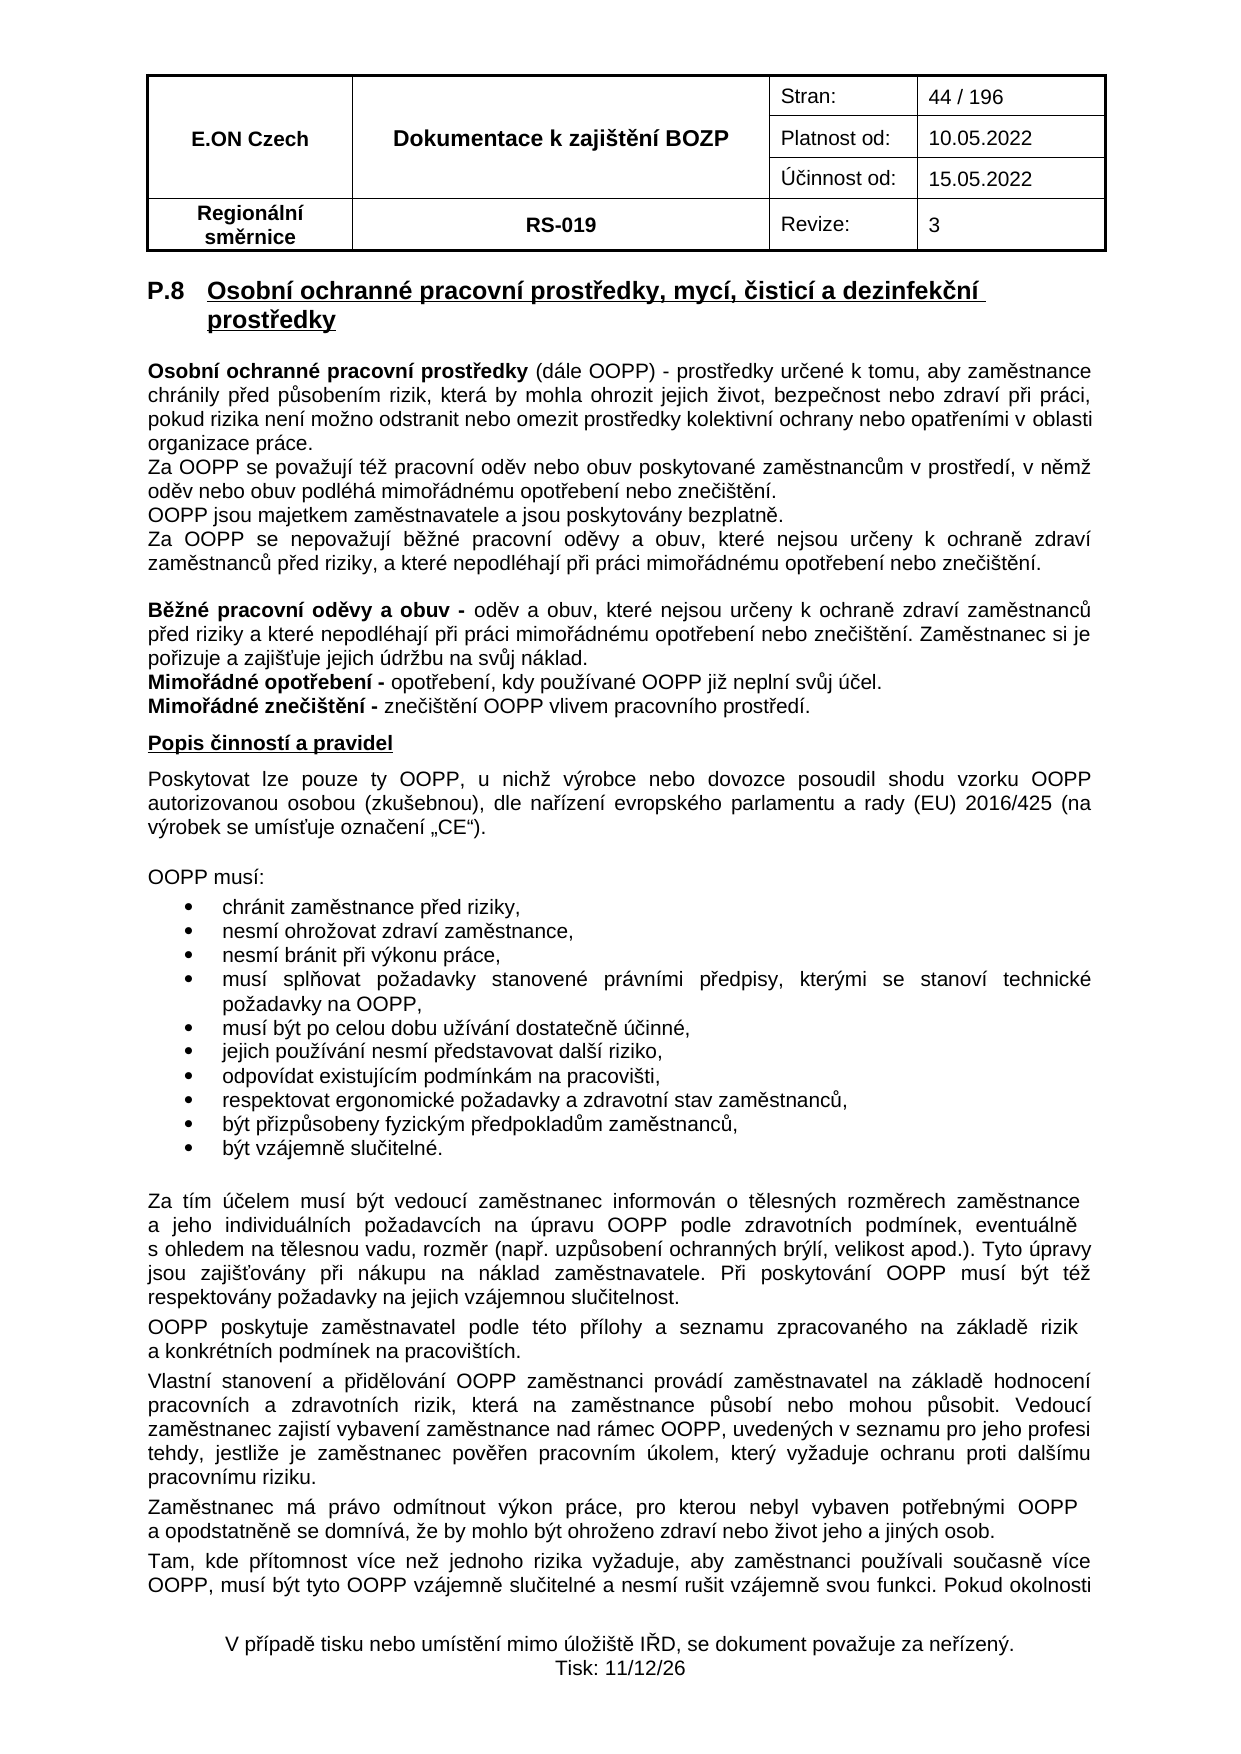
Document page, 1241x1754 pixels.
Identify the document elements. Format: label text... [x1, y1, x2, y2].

text OOPP jsou majetkem zaměstnavatele a jsou poskytovány bezplatně. [148, 502, 1092, 526]
text Zaměstnanec má právo odmítnout výkon práce, pro kterou nebyl vybaven potřebnými OOPP a opodstatněně se domnívá, že by mohlo být ohroženo zdraví nebo život jeho a jiných osob. [148, 1495, 1092, 1543]
list nesmí ohrožovat zdraví zaměstnance, [185, 919, 1092, 943]
text Poskytovat lze pouze ty OOPP, u nichž výrobce nebo dovozce posoudil shodu vzorku OOPP autorizovanou osobou (zkušebnou), dle nařízení evropského parlamentu a rady (EU) 2016/425 (na výrobek se umísťuje označení „CE“). [148, 767, 1092, 839]
list nesmí bránit při výkonu práce, [185, 943, 1092, 967]
list být přizpůsobeny fyzickým předpokladům zaměstnanců, [185, 1112, 1092, 1136]
list chránit zaměstnance před riziky, [185, 895, 1092, 919]
text OOPP musí: [148, 865, 1092, 889]
list respektovat ergonomické požadavky a zdravotní stav zaměstnanců, [185, 1087, 1092, 1112]
text Za OOPP se považují též pracovní oděv nebo obuv poskytované zaměstnancům v prostředí, v němž oděv nebo obuv podléhá mimořádnému opotřebení nebo znečištění. [148, 454, 1092, 502]
text Mimořádné znečištění - znečištění OOPP vlivem pracovního prostředí. [148, 694, 1092, 718]
text Vlastní stanovení a přidělování OOPP zaměstnanci provádí zaměstnavatel na základě hodnocení pracovních a zdravotních rizik, která na zaměstnance působí nebo mohou působit. Vedoucí zaměstnanec zajistí vybavení zaměstnance nad rámec OOPP, uvedených v seznamu pro jeho profesi tehdy, jestliže je zaměstnanec pověřen pracovním úkolem, který vyžaduje ochranu proti dalšímu pracovnímu riziku. [148, 1369, 1092, 1489]
title Popis činností a pravidel [148, 731, 1092, 754]
text Za tím účelem musí být vedoucí zaměstnanec informován o tělesných rozměrech zaměstnance a jeho individuálních požadavcích na úpravu OOPP podle zdravotních podmínek, eventuálně s ohledem na tělesnou vadu, rozměr (např. uzpůsobení ochranných brýlí, velikost apod.). Tyto úpravy jsou zajišťovány při nákupu na náklad zaměstnavatele. Při poskytování OOPP musí být též respektovány požadavky na jejich vzájemnou slučitelnost. [148, 1189, 1092, 1309]
text Běžné pracovní oděvy a obuv - oděv a obuv, které nejsou určeny k ochraně zdraví zaměstnanců před riziky a které nepodléhají při práci mimořádnému opotřebení nebo znečištění. Zaměstnanec si je pořizuje a zajišťuje jejich údržbu na svůj náklad. [148, 598, 1092, 670]
text OOPP poskytuje zaměstnavatel podle této přílohy a seznamu zpracovaného na základě rizik a konkrétních podmínek na pracovištích. [148, 1315, 1092, 1363]
text Osobní ochranné pracovní prostředky (dále OOPP) - prostředky určené k tomu, aby zaměstnance chránily před působením rizik, která by mohla ohrozit jejich život, bezpečnost nebo zdraví při práci, pokud rizika není možno odstranit nebo omezit prostředky kolektivní ochrany nebo opatřeními v oblasti organizace práce. [148, 359, 1092, 454]
list být vzájemně slučitelné. [185, 1136, 1092, 1160]
text Mimořádné opotřebení - opotřebení, kdy používané OOPP již neplní svůj účel. [148, 670, 1092, 694]
list musí splňovat požadavky stanovené právními předpisy, kterými se stanoví technické požadavky na OOPP, [185, 967, 1092, 1015]
text Osobní ochranné pracovní prostředky, mycí, čisticí a dezinfekční prostředky [147, 276, 1092, 334]
list odpovídat existujícím podmínkám na pracovišti, [185, 1063, 1092, 1087]
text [148, 1549, 1092, 1597]
list musí být po celou dobu užívání dostatečně účinné, [185, 1015, 1092, 1039]
list jejich používání nesmí představovat další riziko, [185, 1039, 1092, 1063]
text Za OOPP se nepovažují běžné pracovní oděvy a obuv, které nejsou určeny k ochraně zdraví zaměstnanců před riziky, a které nepodléhají při práci mimořádnému opotřebení nebo znečištění. [148, 526, 1092, 574]
